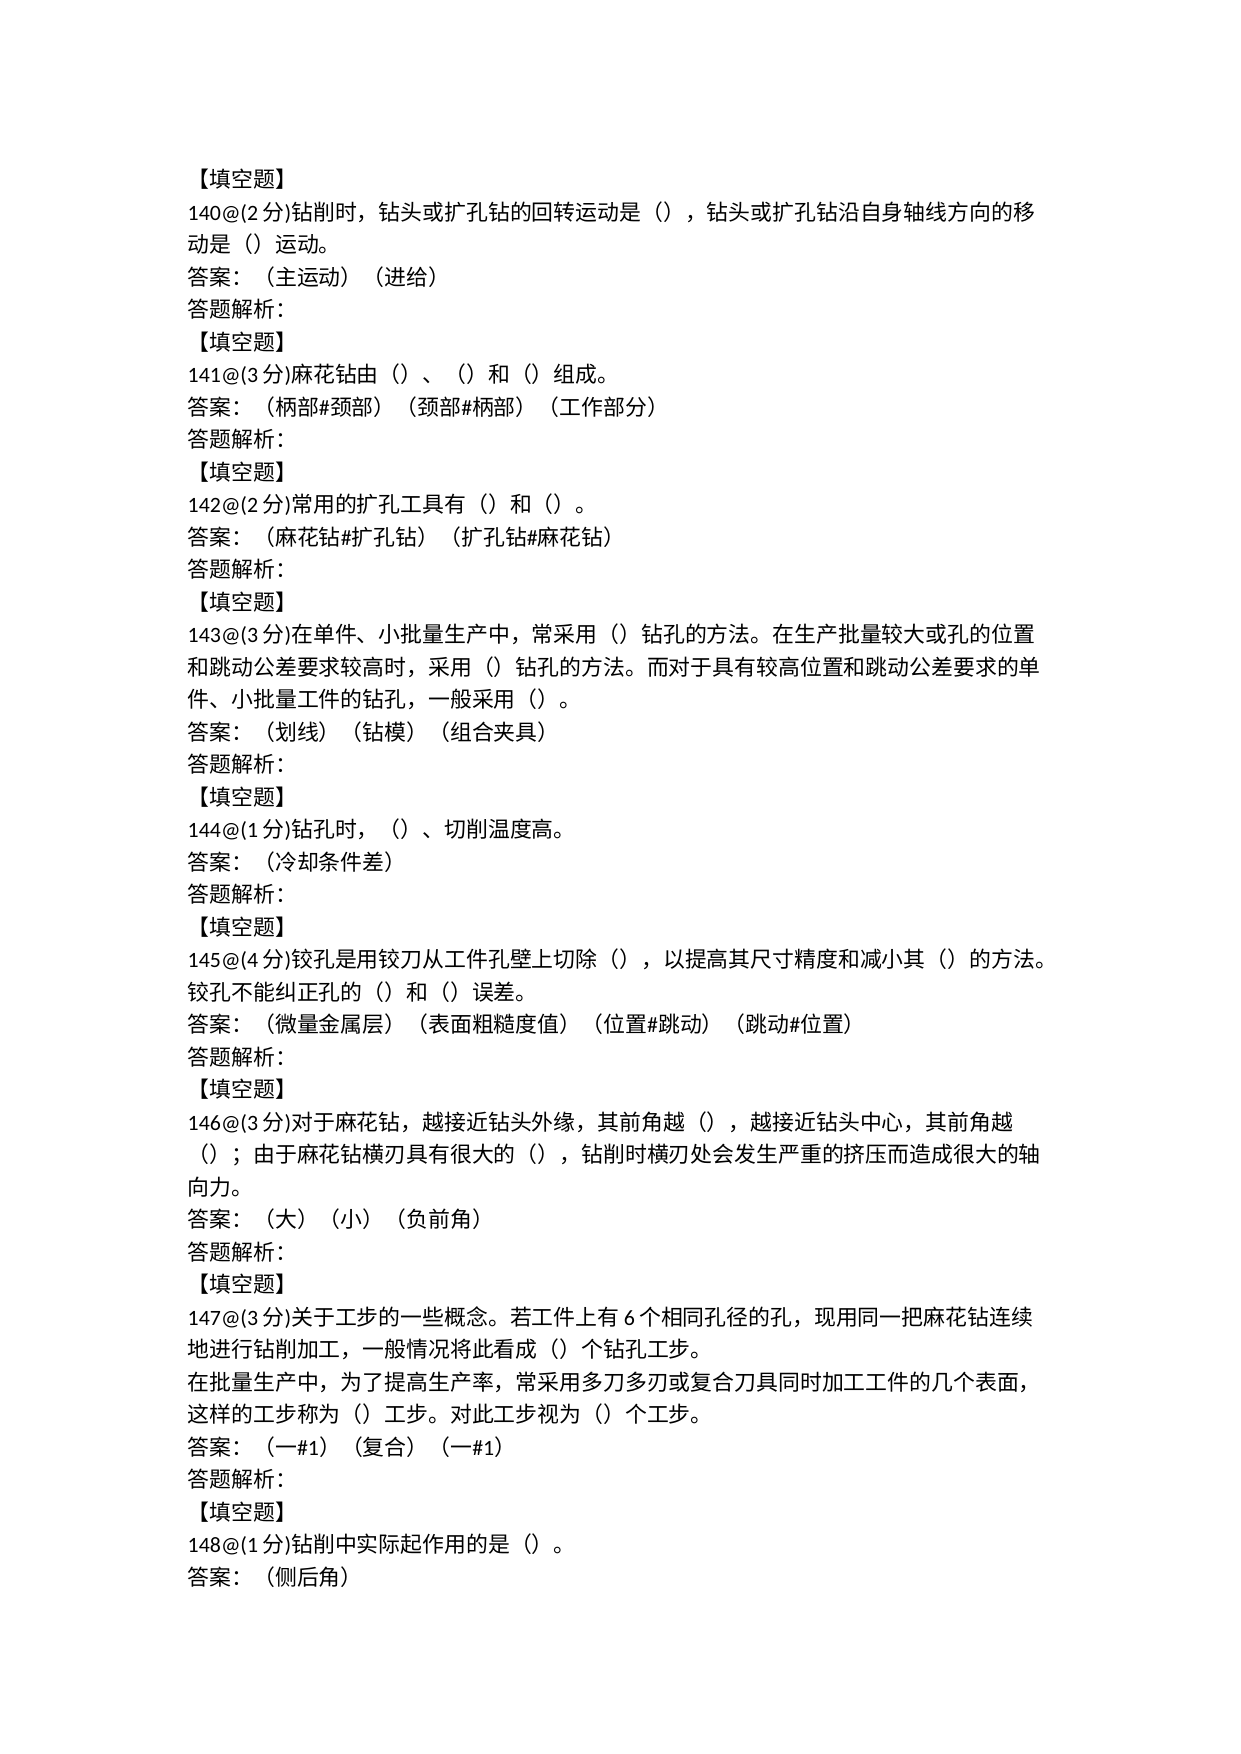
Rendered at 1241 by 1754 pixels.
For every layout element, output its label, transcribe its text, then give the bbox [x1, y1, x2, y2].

text 在批量生产中，为了提高生产率，常采用多刀多刃或复合刀具同时加工工件的几个表面，这样的工步称为（）工步。对此工步视为（）个工步。 [187, 1364, 1053, 1429]
text 答案：（划线）（钻模）（组合夹具） 答题解析： [187, 714, 1053, 779]
text 【填空题】 [187, 1494, 1053, 1527]
text 答案：（一#1）（复合）（一#1） 答题解析： [187, 1429, 1053, 1494]
text 【填空题】 [187, 1072, 1053, 1104]
text 140@(2分)钻削时，钻头或扩孔钻的回转运动是（），钻头或扩孔钻沿自身轴线方向的移动是（）运动。 [187, 194, 1053, 259]
text 147@(3分)关于工步的一些概念。若工件上有6个相同孔径的孔，现用同一把麻花钻连续地进行钻削加工，一般情况将此看成（）个钻孔工步。 [187, 1299, 1053, 1364]
text 【填空题】 [187, 162, 1053, 194]
text 144@(1分)钻孔时，（）、切削温度高。 [187, 812, 1053, 844]
text 148@(1分)钻削中实际起作用的是（）。 [187, 1527, 1053, 1559]
text 答案：（主运动）（进给） 答题解析： [187, 259, 1053, 324]
text 142@(2分)常用的扩孔工具有（）和（）。 [187, 487, 1053, 519]
text 答案：（侧后角） 答题解析： [187, 1559, 1053, 1592]
text 145@(4分)铰孔是用铰刀从工件孔壁上切除（），以提高其尺寸精度和减小其（）的方法。铰孔不能纠正孔的（）和（）误差。 [187, 942, 1053, 1007]
text 141@(3分)麻花钻由（）、（）和（）组成。 [187, 357, 1053, 389]
text 答案：（大）（小）（负前角） 答题解析： [187, 1202, 1053, 1267]
text 【填空题】 [187, 1267, 1053, 1299]
text 143@(3分)在单件、小批量生产中，常采用（）钻孔的方法。在生产批量较大或孔的位置和跳动公差要求较高时，采用（）钻孔的方法。而对于具有较高位置和跳动公差要求的单件、小批量工件的钻孔，一般采用（）。 [187, 617, 1053, 714]
text 【填空题】 [187, 779, 1053, 812]
text 答案：（麻花钻#扩孔钻）（扩孔钻#麻花钻） 答题解析： [187, 519, 1053, 584]
text 【填空题】 [187, 909, 1053, 942]
text 答案：（柄部#颈部）（颈部#柄部）（工作部分） 答题解析： [187, 389, 1053, 454]
text 答案：（微量金属层）（表面粗糙度值）（位置#跳动）（跳动#位置） 答题解析： [187, 1007, 1053, 1072]
text 【填空题】 [187, 584, 1053, 617]
text 答案：（冷却条件差） 答题解析： [187, 844, 1053, 909]
text 146@(3分)对于麻花钻，越接近钻头外缘，其前角越（），越接近钻头中心，其前角越（）；由于麻花钻横刃具有很大的（），钻削时横刃处会发生严重的挤压而造成很大的轴向力。 [187, 1104, 1053, 1202]
text 【填空题】 [187, 454, 1053, 487]
text 【填空题】 [187, 324, 1053, 357]
